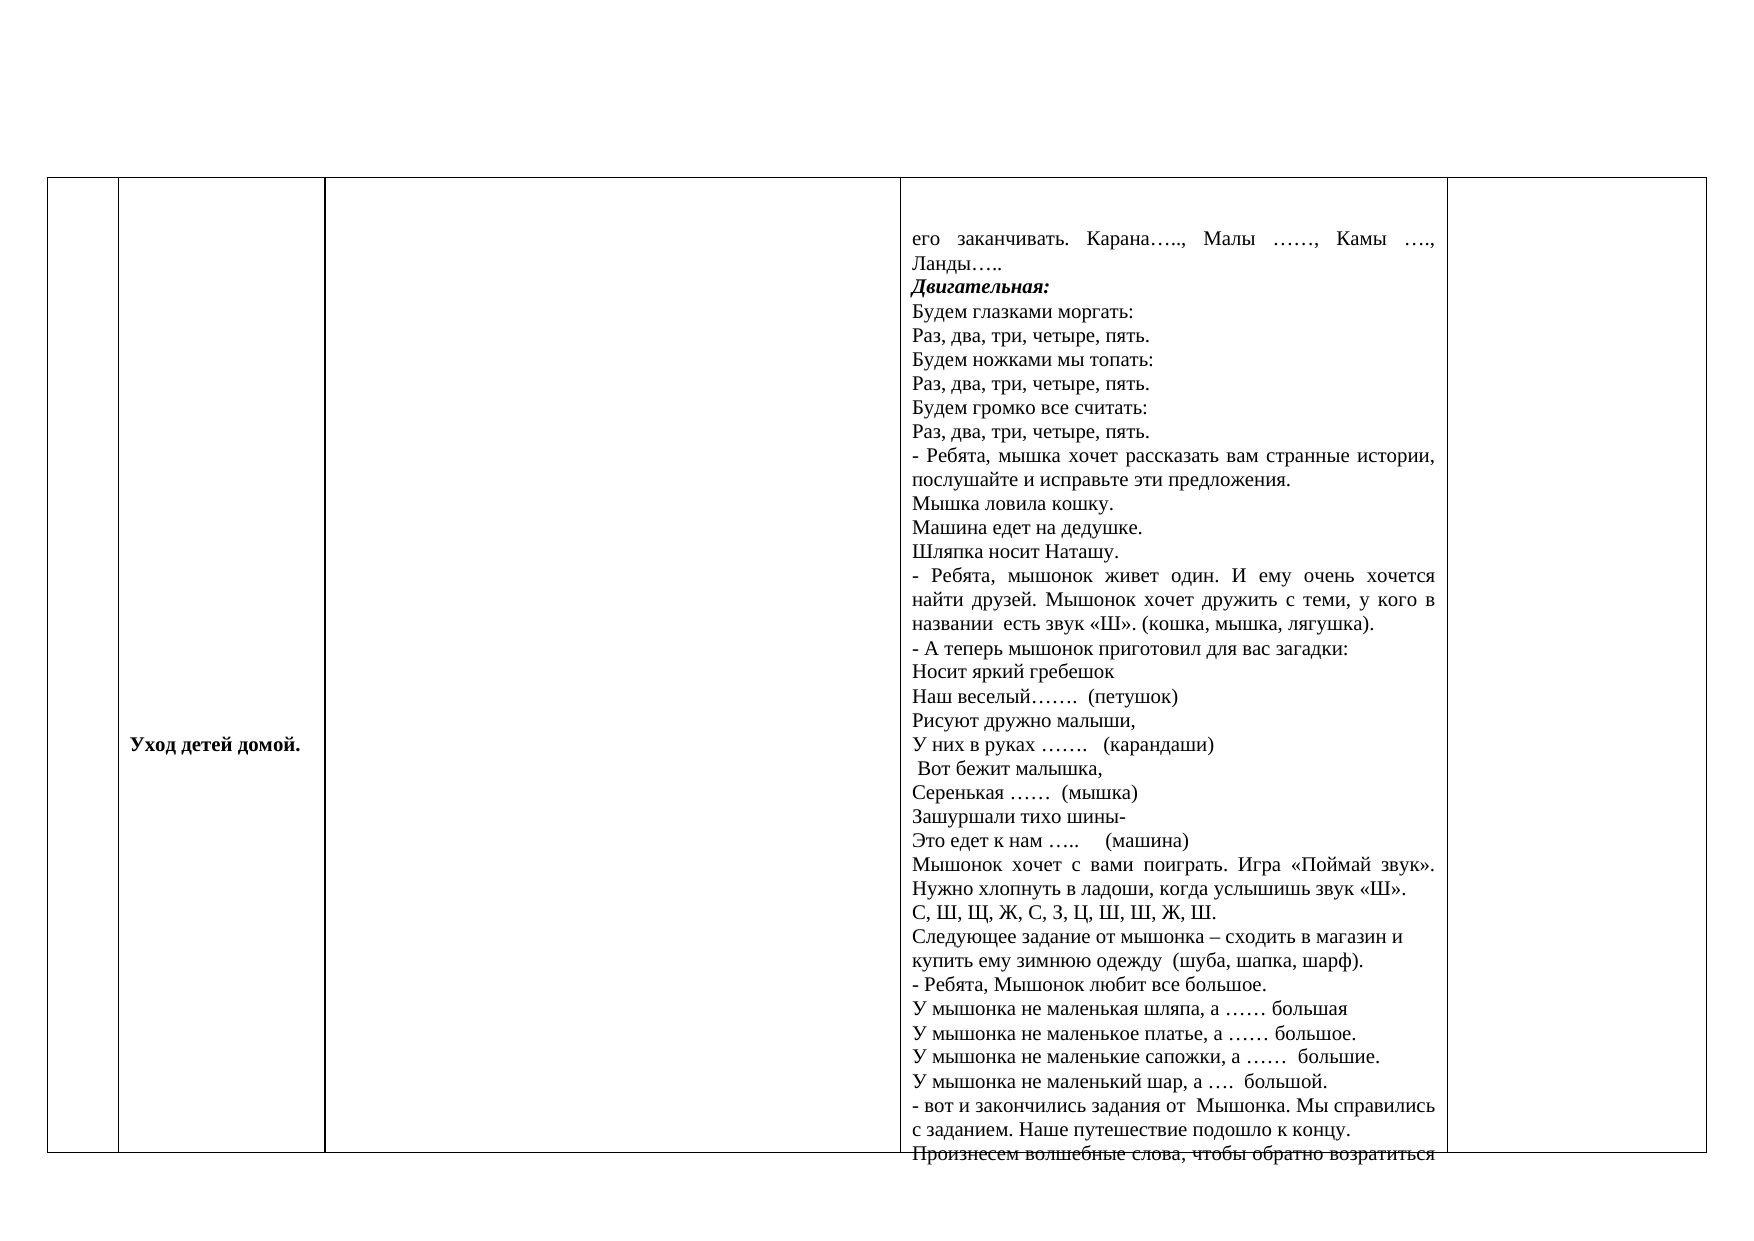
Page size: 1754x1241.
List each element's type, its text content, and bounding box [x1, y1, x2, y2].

table_cell Уход детей домой. [119, 178, 324, 1152]
table_cell [326, 178, 900, 1152]
